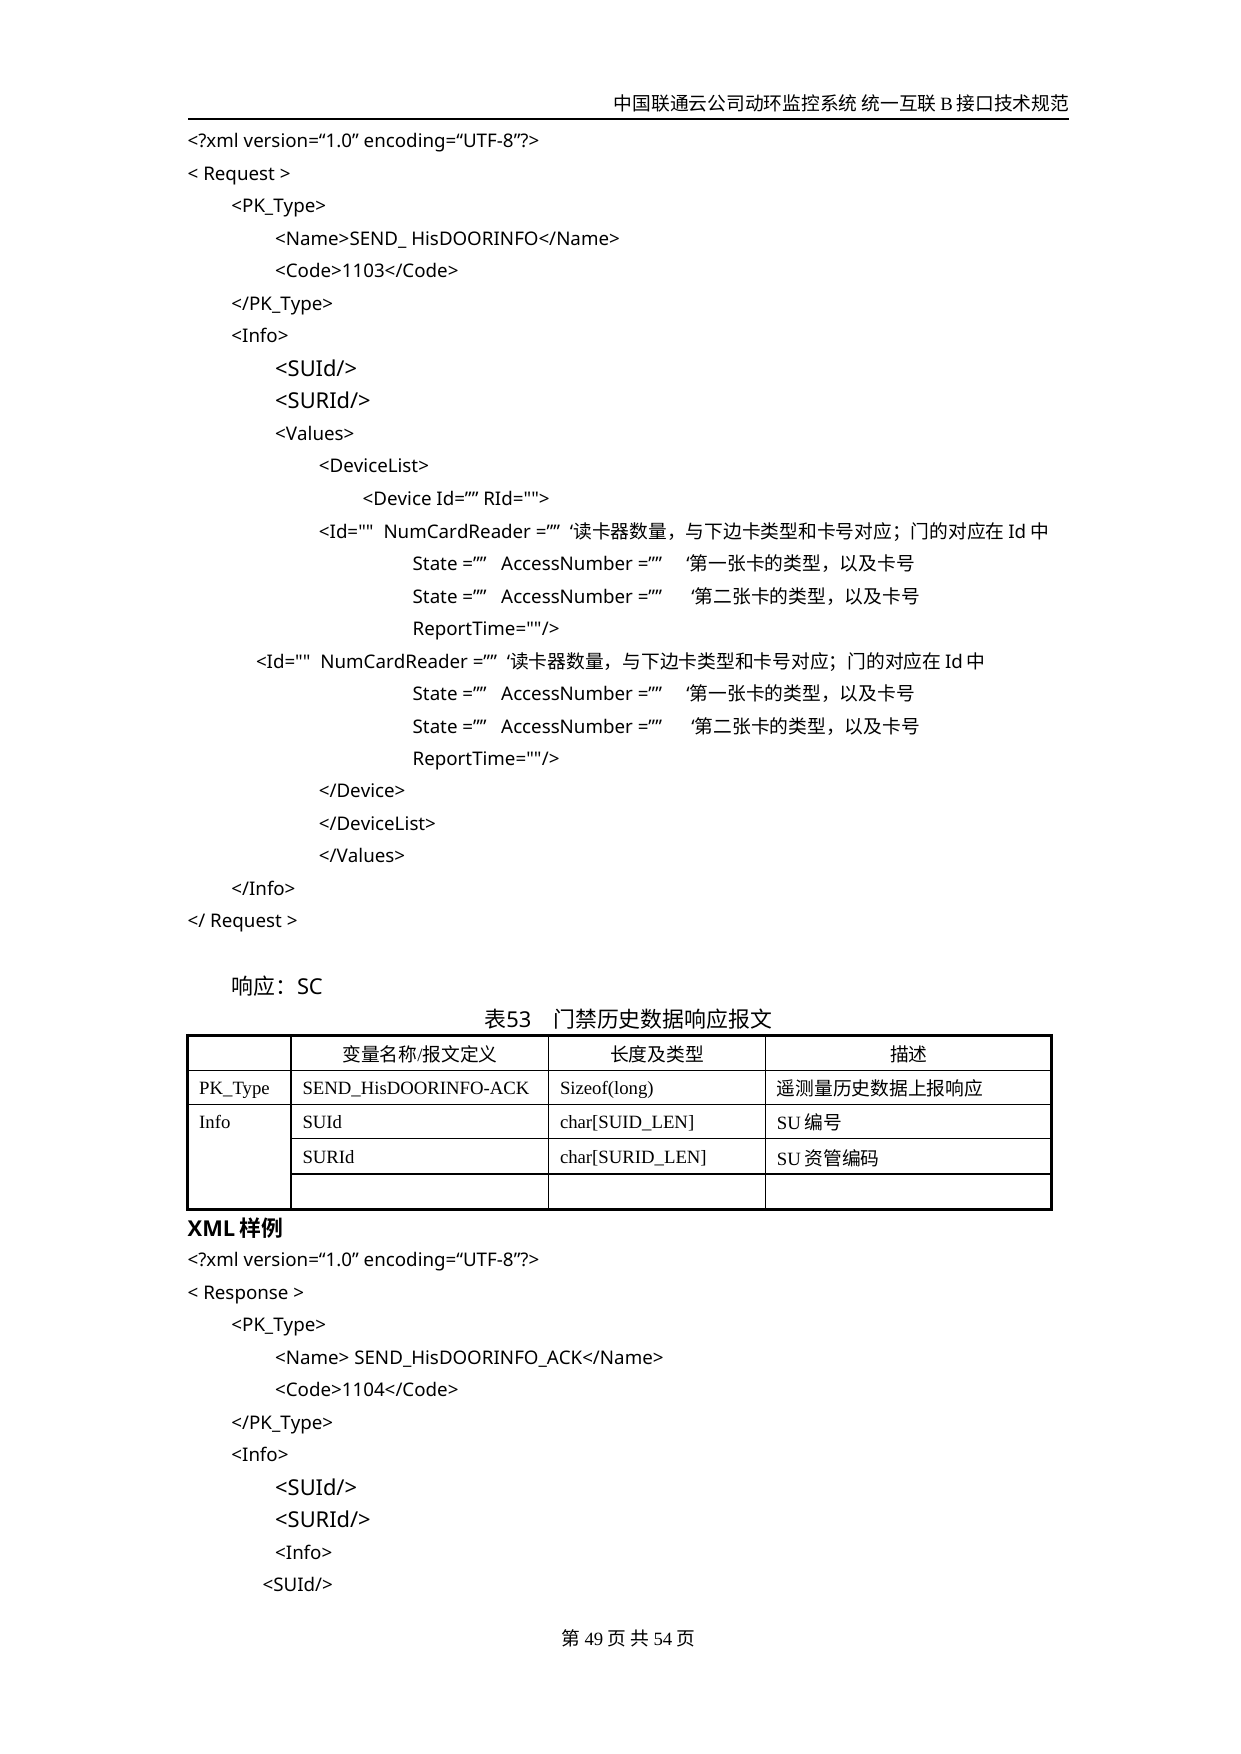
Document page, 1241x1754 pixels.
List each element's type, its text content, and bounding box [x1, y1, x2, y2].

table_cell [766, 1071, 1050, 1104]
text </DeviceList> [187, 806, 1069, 839]
text <SURId/> [187, 1503, 1069, 1536]
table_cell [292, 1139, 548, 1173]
text State =”” AccessNumber =”” ‘第二张卡的类型，以及卡号 [187, 709, 1069, 741]
text 门禁历史数据响应报文 [187, 1001, 1069, 1034]
text </PK_Type> [187, 286, 1069, 319]
text State =”” AccessNumber =”” ‘第一张卡的类型，以及卡号 [187, 676, 1069, 709]
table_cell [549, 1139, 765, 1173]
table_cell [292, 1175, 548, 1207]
text 响应：SC [187, 969, 1069, 1001]
text <Info> [187, 1536, 1069, 1568]
text <DeviceList> [187, 449, 1069, 481]
text <Id="" NumCardReader =”” ‘读卡器数量，与下边卡类型和卡号对应；门的对应在Id中 [187, 514, 1069, 546]
text <PK_Type> [187, 1308, 1069, 1341]
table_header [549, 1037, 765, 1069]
text < Request > [187, 156, 1069, 189]
text < Response > [187, 1276, 1069, 1308]
text </PK_Type> [187, 1406, 1069, 1438]
text </Values> [187, 839, 1069, 871]
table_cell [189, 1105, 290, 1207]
text <SUId/> [187, 351, 1069, 384]
text </ Request > [187, 904, 1069, 936]
text </Info> [187, 871, 1069, 904]
text <?xml version=“1.0” encoding=“UTF-8”?> [187, 124, 1069, 156]
text State =”” AccessNumber =”” ‘第一张卡的类型，以及卡号 [187, 546, 1069, 579]
text <Name>SEND_ HisDOORINFO</Name> [187, 221, 1069, 254]
text ReportTime=""/> [187, 741, 1069, 774]
text <Code>1103</Code> [187, 254, 1069, 286]
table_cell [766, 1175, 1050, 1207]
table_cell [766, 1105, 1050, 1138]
text </Device> [187, 774, 1069, 806]
text XML样例 [187, 1211, 1069, 1243]
text <SUId/> [187, 1568, 1069, 1601]
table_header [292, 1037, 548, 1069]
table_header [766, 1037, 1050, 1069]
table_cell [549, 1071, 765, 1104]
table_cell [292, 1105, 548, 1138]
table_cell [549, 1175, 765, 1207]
text ReportTime=""/> [187, 611, 1069, 644]
text <Id="" NumCardReader =”” ‘读卡器数量，与下边卡类型和卡号对应；门的对应在Id中 [187, 644, 1069, 676]
text <Info> [187, 1438, 1069, 1471]
text State =”” AccessNumber =”” ‘第二张卡的类型，以及卡号 [187, 579, 1069, 611]
text <Code>1104</Code> [187, 1373, 1069, 1406]
text <SURId/> [187, 384, 1069, 416]
text <SUId/> [187, 1471, 1069, 1503]
text <Info> [187, 319, 1069, 351]
text <Values> [187, 416, 1069, 449]
text <?xml version=“1.0” encoding=“UTF-8”?> [187, 1243, 1069, 1276]
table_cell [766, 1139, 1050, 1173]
text <Name> SEND_HisDOORINFO_ACK</Name> [187, 1341, 1069, 1373]
text <PK_Type> [187, 189, 1069, 221]
text <Device Id=”” RId=""> [187, 481, 1069, 514]
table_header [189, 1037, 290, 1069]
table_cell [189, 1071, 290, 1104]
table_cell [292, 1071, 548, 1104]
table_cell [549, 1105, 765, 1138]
